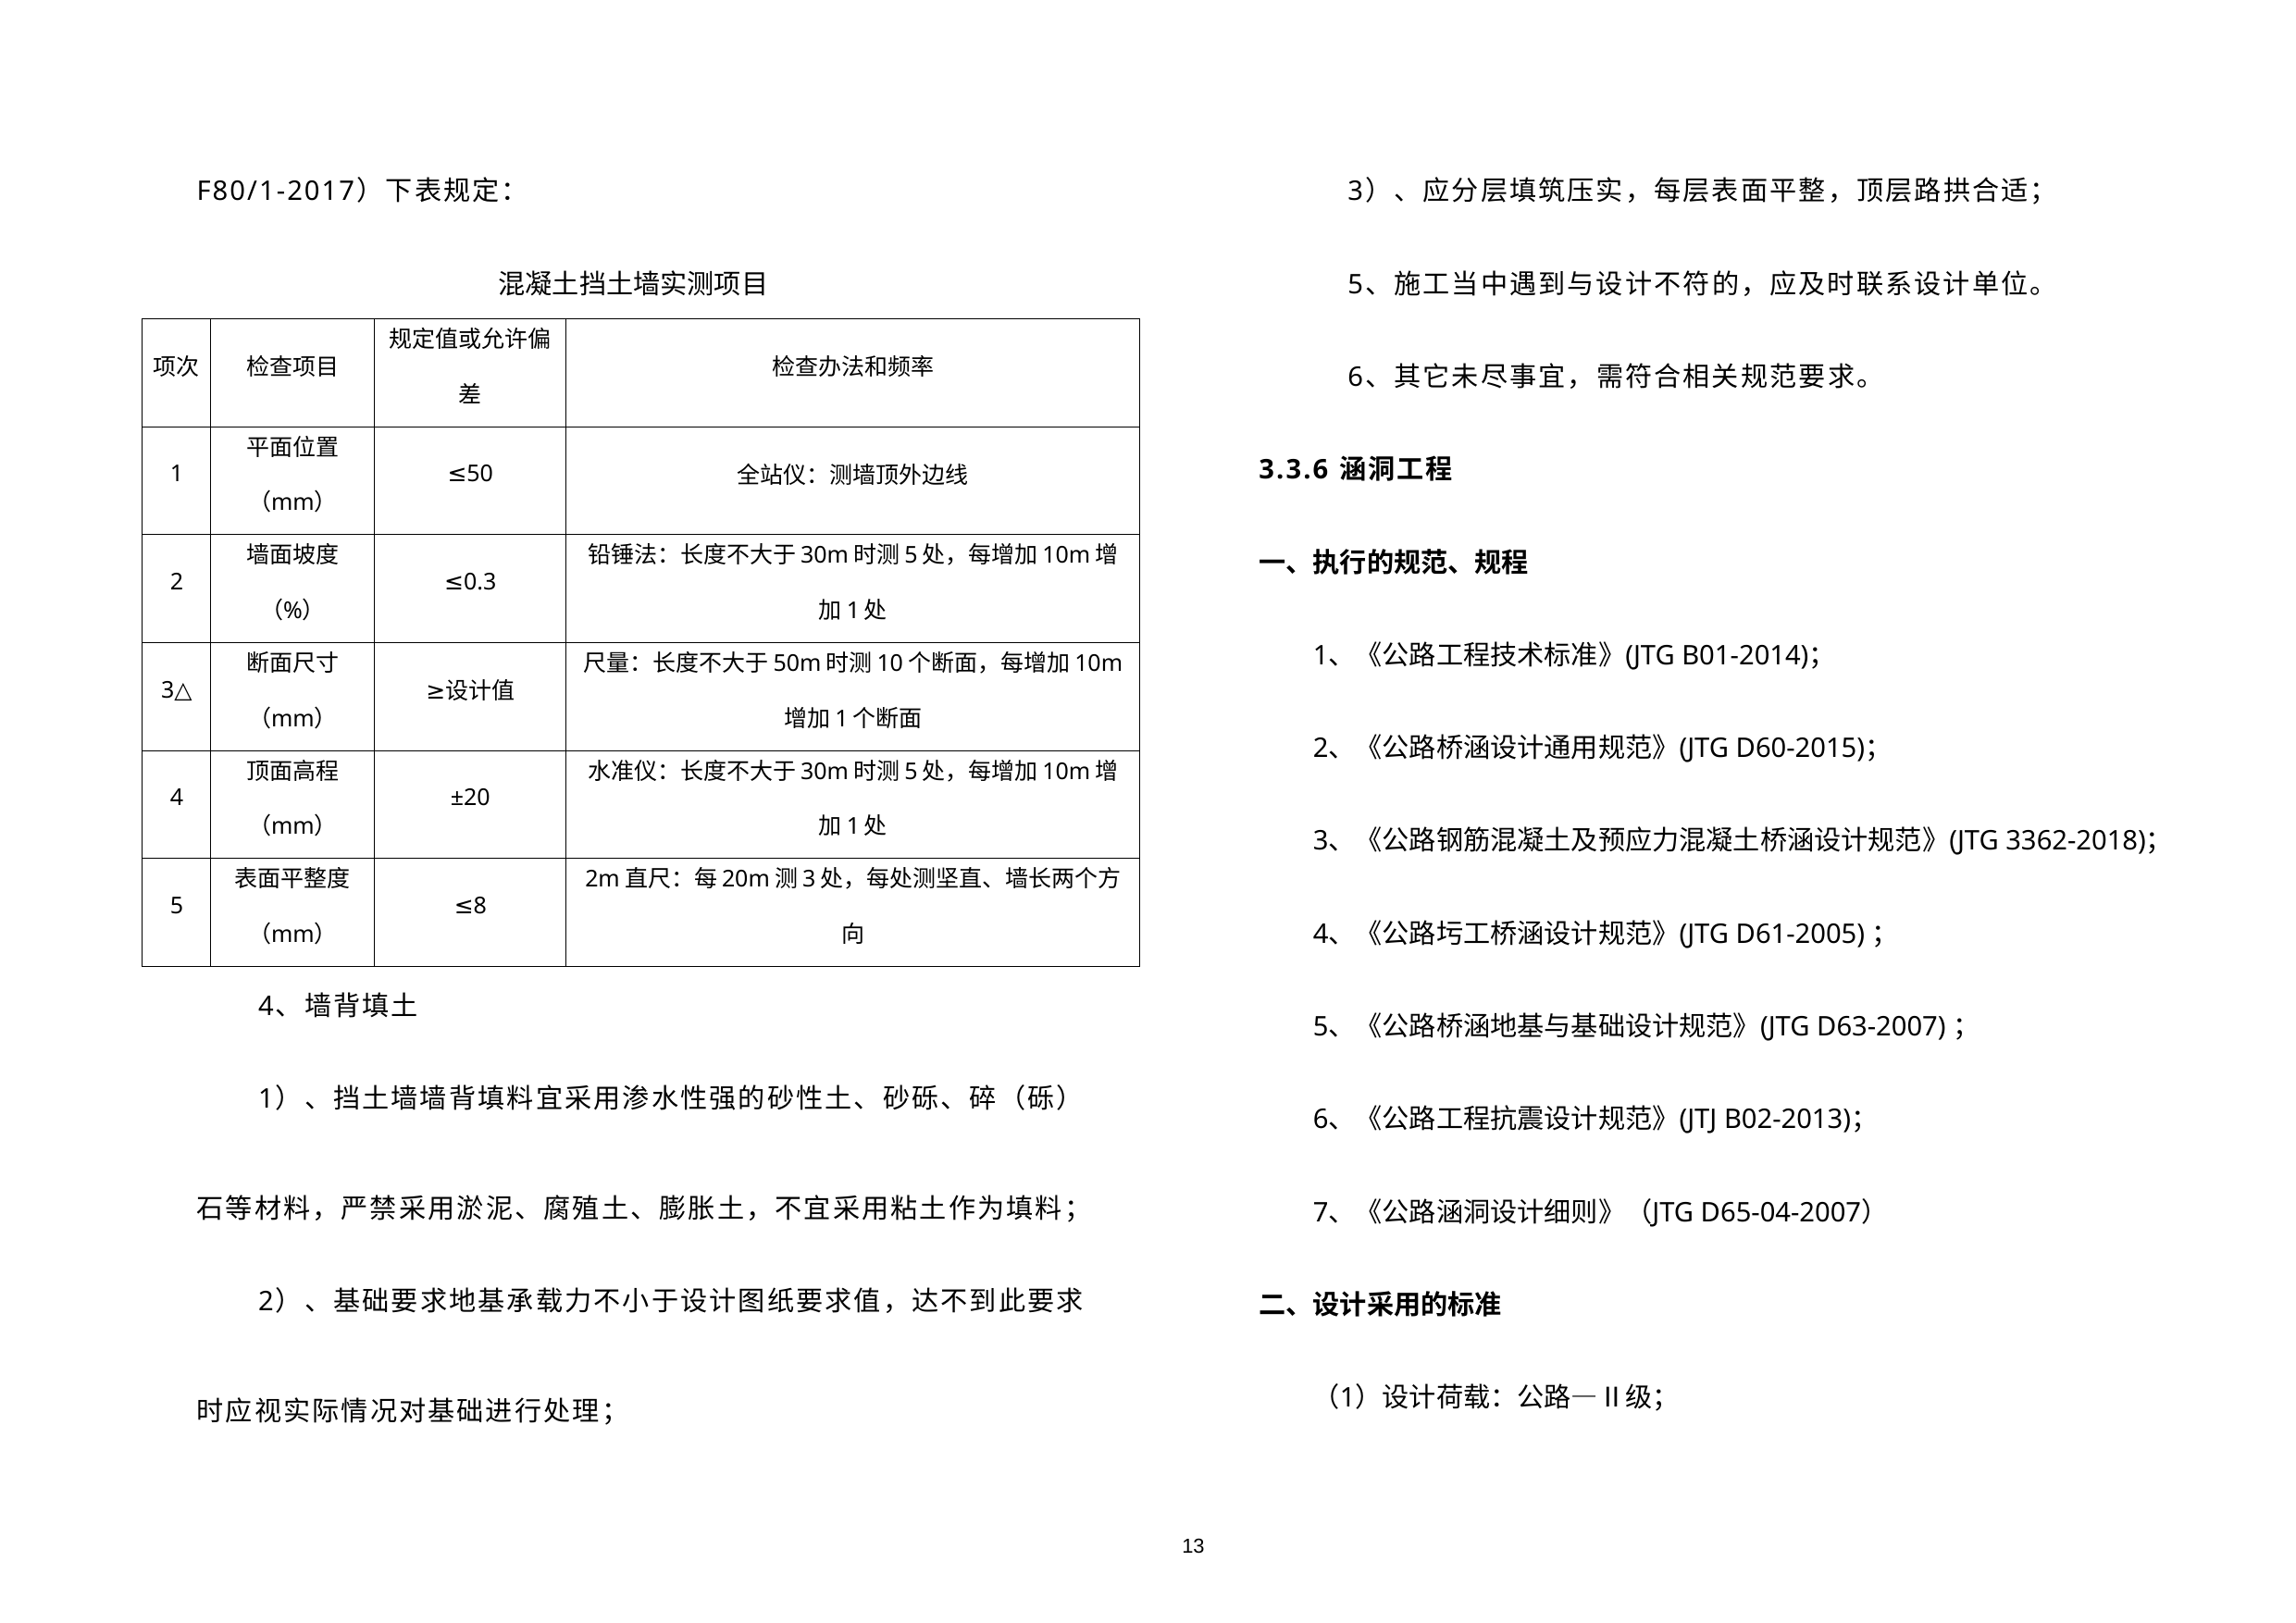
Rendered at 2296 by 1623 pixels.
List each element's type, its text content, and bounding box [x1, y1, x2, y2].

table_cell 5 [143, 859, 210, 966]
text 4、墙背填土 [196, 967, 1097, 1040]
table_cell 铅锤法：长度不大于30m时测5处，每增加10m增加1处 [566, 535, 1139, 642]
table_cell 1 [143, 427, 210, 534]
table_cell ±20 [375, 751, 565, 858]
table_header 检查办法和频率 [566, 319, 1139, 427]
text 混凝土挡土墙实测项目 [169, 245, 1097, 318]
table_cell 3△ [143, 643, 210, 750]
table_cell ≤50 [375, 427, 565, 534]
table_cell 墙面坡度（%） [211, 535, 374, 642]
table_cell ≤8 [375, 859, 565, 966]
table_cell 2 [143, 535, 210, 642]
table_cell ≤0.3 [375, 535, 565, 642]
text 3、混凝土实测项目应符合《公路工程质量检验评定标准》（JTG F80/1-2017）下表规定： [196, 152, 1097, 226]
table_cell 平面位置（mm） [211, 427, 374, 534]
text 3）、应分层填筑压实，每层表面平整，顶层路拱合适； [1285, 152, 2186, 226]
table_cell 顶面高程（mm） [211, 751, 374, 858]
text 5、施工当中遇到与设计不符的，应及时联系设计单位。 [1285, 245, 2186, 318]
text 一、执行的规范、规程 [1259, 524, 2186, 597]
table_header 检查项目 [211, 319, 374, 427]
table_cell 表面平整度（mm） [211, 859, 374, 966]
text 5、《公路桥涵地基与基础设计规范》(JTG D63-2007) ； [1259, 987, 2186, 1060]
text 3.3.6 涵洞工程 [1259, 430, 2186, 503]
text 6、《公路工程抗震设计规范》(JTJ B02-2013)； [1259, 1081, 2186, 1154]
text 6、其它未尽事宜，需符合相关规范要求。 [1285, 338, 2186, 411]
text 4、《公路圬工桥涵设计规范》(JTG D61-2005) ； [1259, 895, 2186, 968]
table_cell 4 [143, 751, 210, 858]
table_cell 尺量：长度不大于50m时测10个断面，每增加10m增加1个断面 [566, 643, 1139, 750]
text 2、《公路桥涵设计通用规范》(JTG D60-2015)； [1259, 709, 2186, 783]
text 2）、基础要求地基承载力不小于设计图纸要求值，达不到此要求时应视实际情况对基础进行处理； [196, 1262, 1097, 1445]
text （1）设计荷载：公路—Ⅱ级； [1259, 1358, 2186, 1432]
table_header 项次 [143, 319, 210, 427]
text 7、《公路涵洞设计细则》（JTG D65-04-2007） [1259, 1173, 2186, 1246]
table_cell 断面尺寸（mm） [211, 643, 374, 750]
text 1）、挡土墙墙背填料宜采用渗水性强的砂性土、砂砾、碎（砾）石等材料，严禁采用淤泥、腐殖土、膨胀土，不宜采用粘土作为填料； [196, 1059, 1097, 1243]
table_cell 水准仪：长度不大于30m时测5处，每增加10m增加1处 [566, 751, 1139, 858]
text 3、《公路钢筋混凝土及预应力混凝土桥涵设计规范》(JTG 3362-2018)； [1259, 802, 2186, 875]
text 二、设计采用的标准 [1259, 1266, 2186, 1339]
text 1、《公路工程技术标准》(JTG B01-2014)； [1259, 616, 2186, 689]
table_cell 2m直尺：每20m测3处，每处测坚直、墙长两个方向 [566, 859, 1139, 966]
table_cell ≥设计值 [375, 643, 565, 750]
table_header 规定值或允许偏差 [375, 319, 565, 427]
table_cell 全站仪：测墙顶外边线 [566, 427, 1139, 534]
